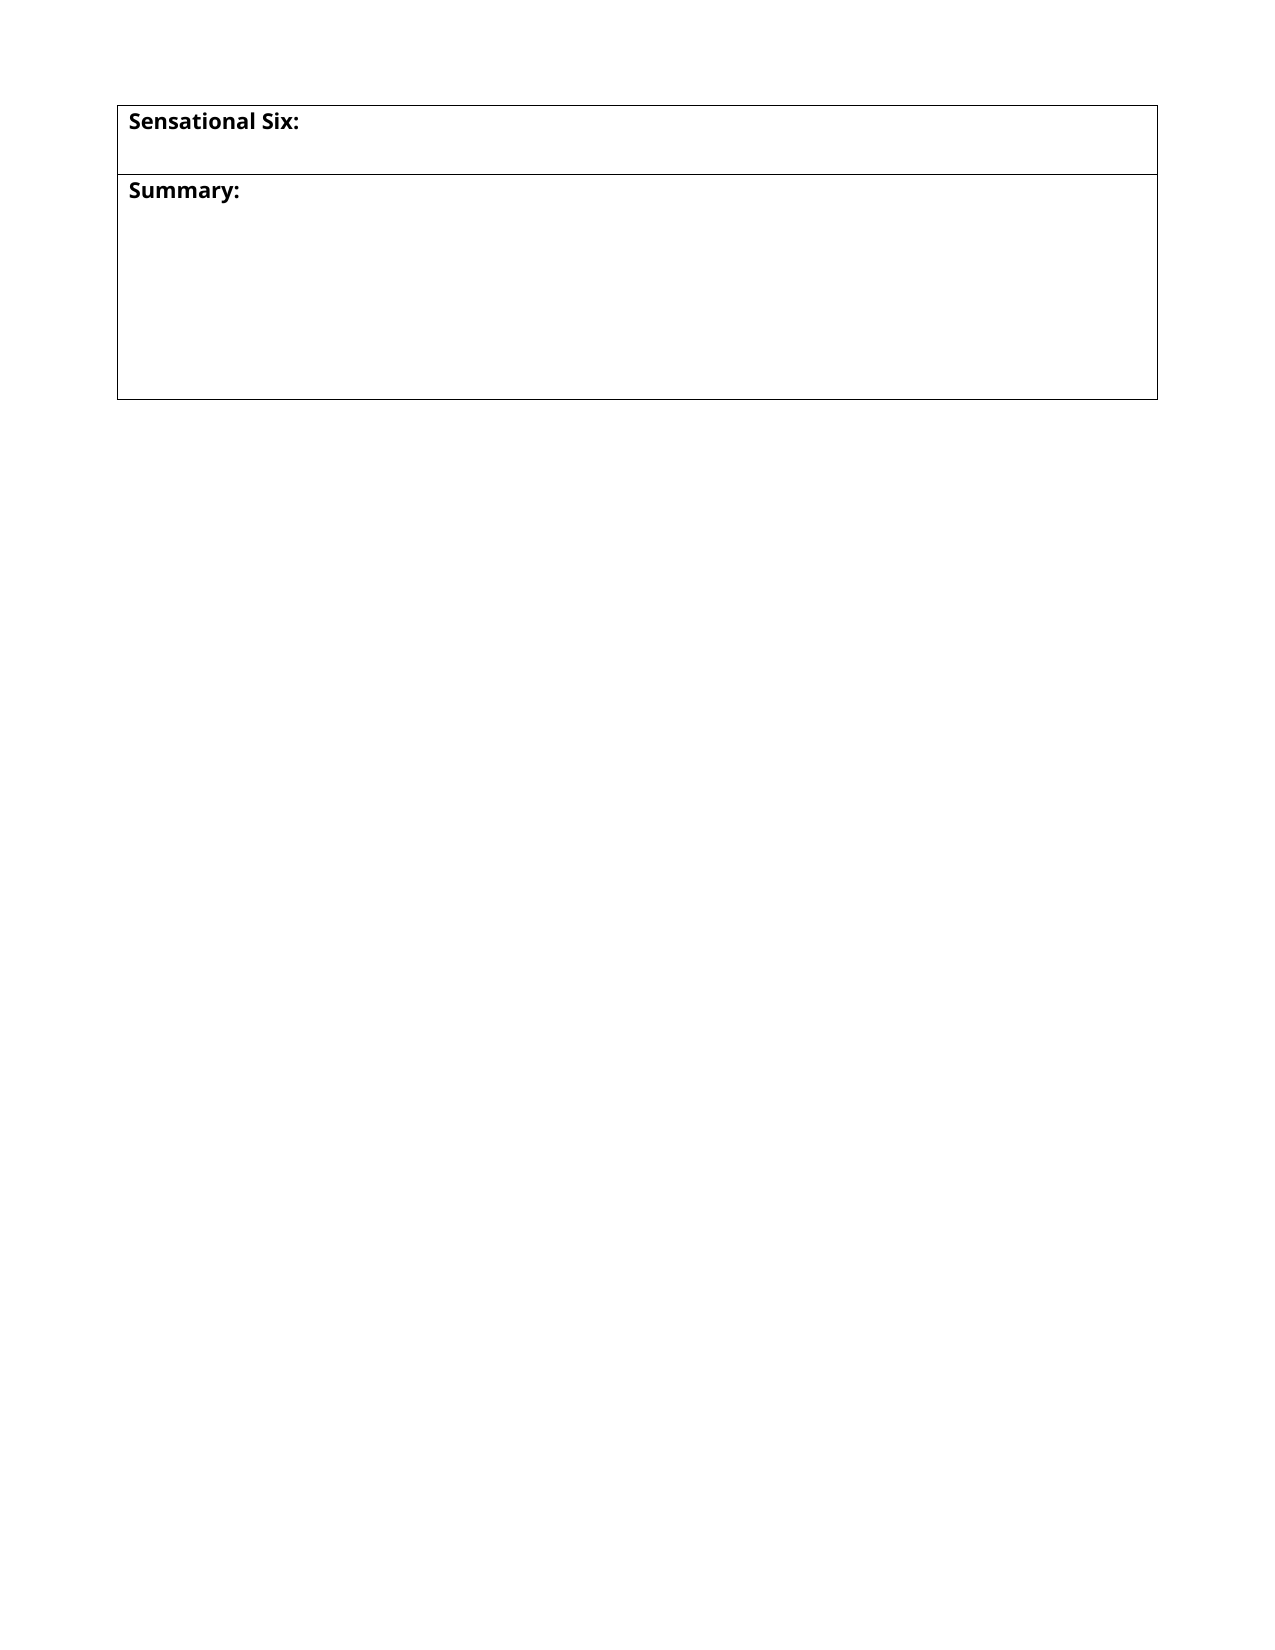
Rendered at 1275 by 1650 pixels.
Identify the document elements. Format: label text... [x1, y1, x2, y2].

table_cell Sensational Six: [118, 106, 1157, 174]
table_cell Summary: [118, 175, 1157, 399]
